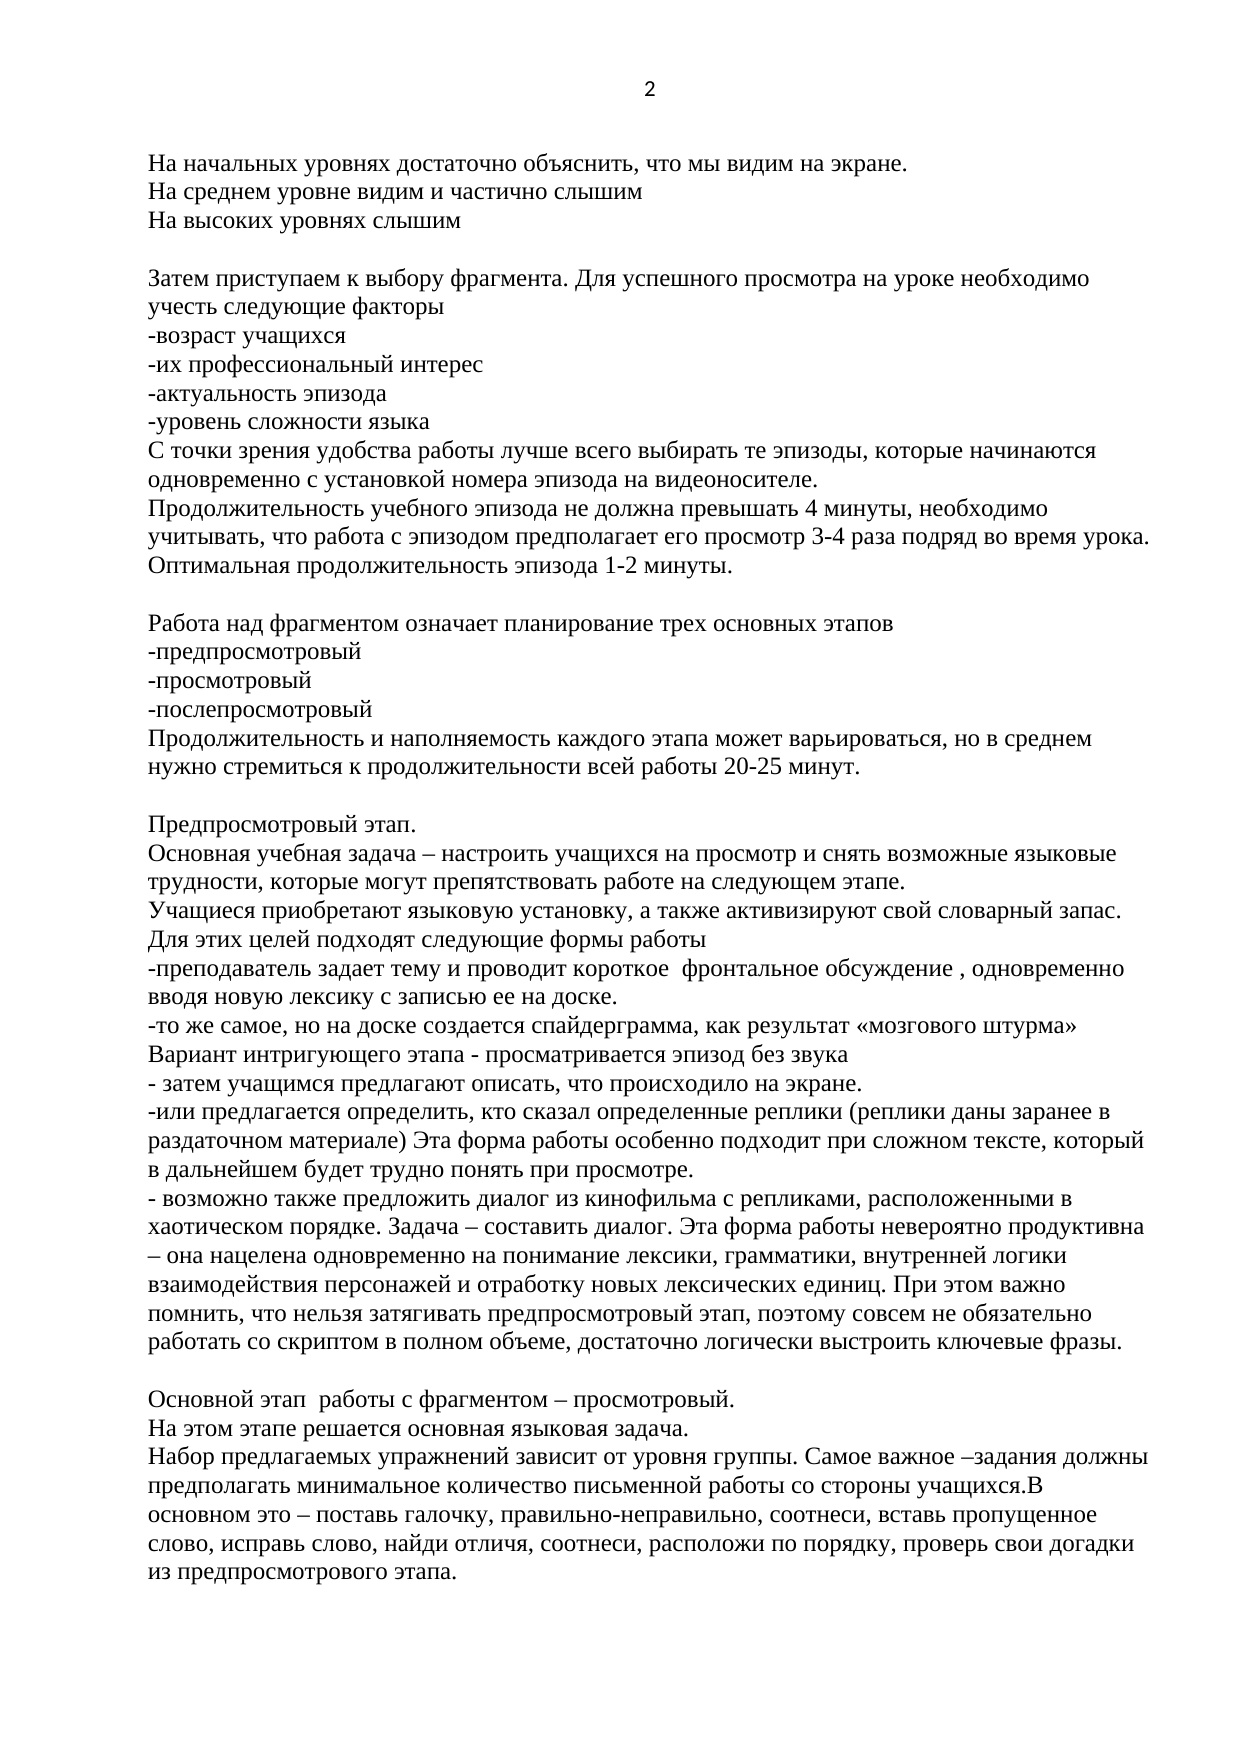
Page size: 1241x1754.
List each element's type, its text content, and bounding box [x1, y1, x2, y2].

text -то же самое, но на доске создается спайдерграмма, как результат «мозгового штурма» [148, 1010, 1152, 1039]
text На этом этапе решается основная языковая задача. [148, 1413, 1152, 1441]
text Работа над фрагментом означает планирование трех основных этапов [148, 608, 1152, 636]
text Учащиеся приобретают языковую установку, а также активизируют свой словарный запас. Для этих целей подходят следующие формы работы [148, 895, 1152, 953]
text Основная учебная задача – настроить учащихся на просмотр и снять возможные языковые трудности, которые могут препятствовать работе на следующем этапе. [148, 838, 1152, 895]
text -просмотровый [148, 665, 1152, 694]
text С точки зрения удобства работы лучше всего выбирать те эпизоды, которые начинаются одновременно с установкой номера эпизода на видеоносителе. [148, 435, 1152, 493]
text Вариант интригующего этапа - просматривается эпизод без звука [148, 1039, 1152, 1068]
text - возможно также предложить диалог из кинофильма с репликами, расположенными в хаотическом порядке. Задача – составить диалог. Эта форма работы невероятно продуктивна – она нацелена одновременно на понимание лексики, грамматики, внутренней логики взаимодействия персонажей и отработку новых лексических единиц. При этом важно помнить, что нельзя затягивать предпросмотровый этап, поэтому совсем не обязательно работать со скриптом в полном объеме, достаточно логически выстроить ключевые фразы. [148, 1183, 1152, 1355]
text Набор предлагаемых упражнений зависит от уровня группы. Самое важное –задания должны предполагать минимальное количество письменной работы со стороны учащихся.В основном это – поставь галочку, правильно-неправильно, соотнеси, вставь пропущенное слово, исправь слово, найди отличя, соотнеси, расположи по порядку, проверь свои догадки из предпросмотрового этапа. [148, 1441, 1152, 1585]
text -их профессиональный интерес [148, 349, 1152, 378]
text На высоких уровнях слышим [148, 205, 1152, 234]
text -или предлагается определить, кто сказал определенные реплики (реплики даны заранее в раздаточном материале) Эта форма работы особенно подходит при сложном тексте, который в дальнейшем будет трудно понять при просмотре. [148, 1096, 1152, 1183]
text Продолжительность учебного эпизода не должна превышать 4 минуты, необходимо учитывать, что работа с эпизодом предполагает его просмотр 3-4 раза подряд во время урока. [148, 493, 1152, 550]
text На среднем уровне видим и частично слышим [148, 176, 1152, 205]
text -преподаватель задает тему и проводит короткое фронтальное обсуждение , одновременно вводя новую лексику с записью ее на доске. [148, 953, 1152, 1010]
text Оптимальная продолжительность эпизода 1-2 минуты. [148, 550, 1152, 579]
text Предпросмотровый этап. [148, 809, 1152, 838]
text -актуальность эпизода [148, 378, 1152, 406]
text Затем приступаем к выбору фрагмента. Для успешного просмотра на уроке необходимо учесть следующие факторы [148, 263, 1152, 320]
text -уровень сложности языка [148, 406, 1152, 435]
text На начальных уровнях достаточно объяснить, что мы видим на экране. [148, 148, 1152, 176]
text - затем учащимся предлагают описать, что происходило на экране. [148, 1068, 1152, 1096]
text Основной этап работы с фрагментом – просмотровый. [148, 1384, 1152, 1413]
text -предпросмотровый [148, 636, 1152, 665]
text Продолжительность и наполняемость каждого этапа может варьироваться, но в среднем нужно стремиться к продолжительности всей работы 20-25 минут. [148, 723, 1152, 780]
text -возраст учащихся [148, 320, 1152, 349]
text -послепросмотровый [148, 694, 1152, 723]
